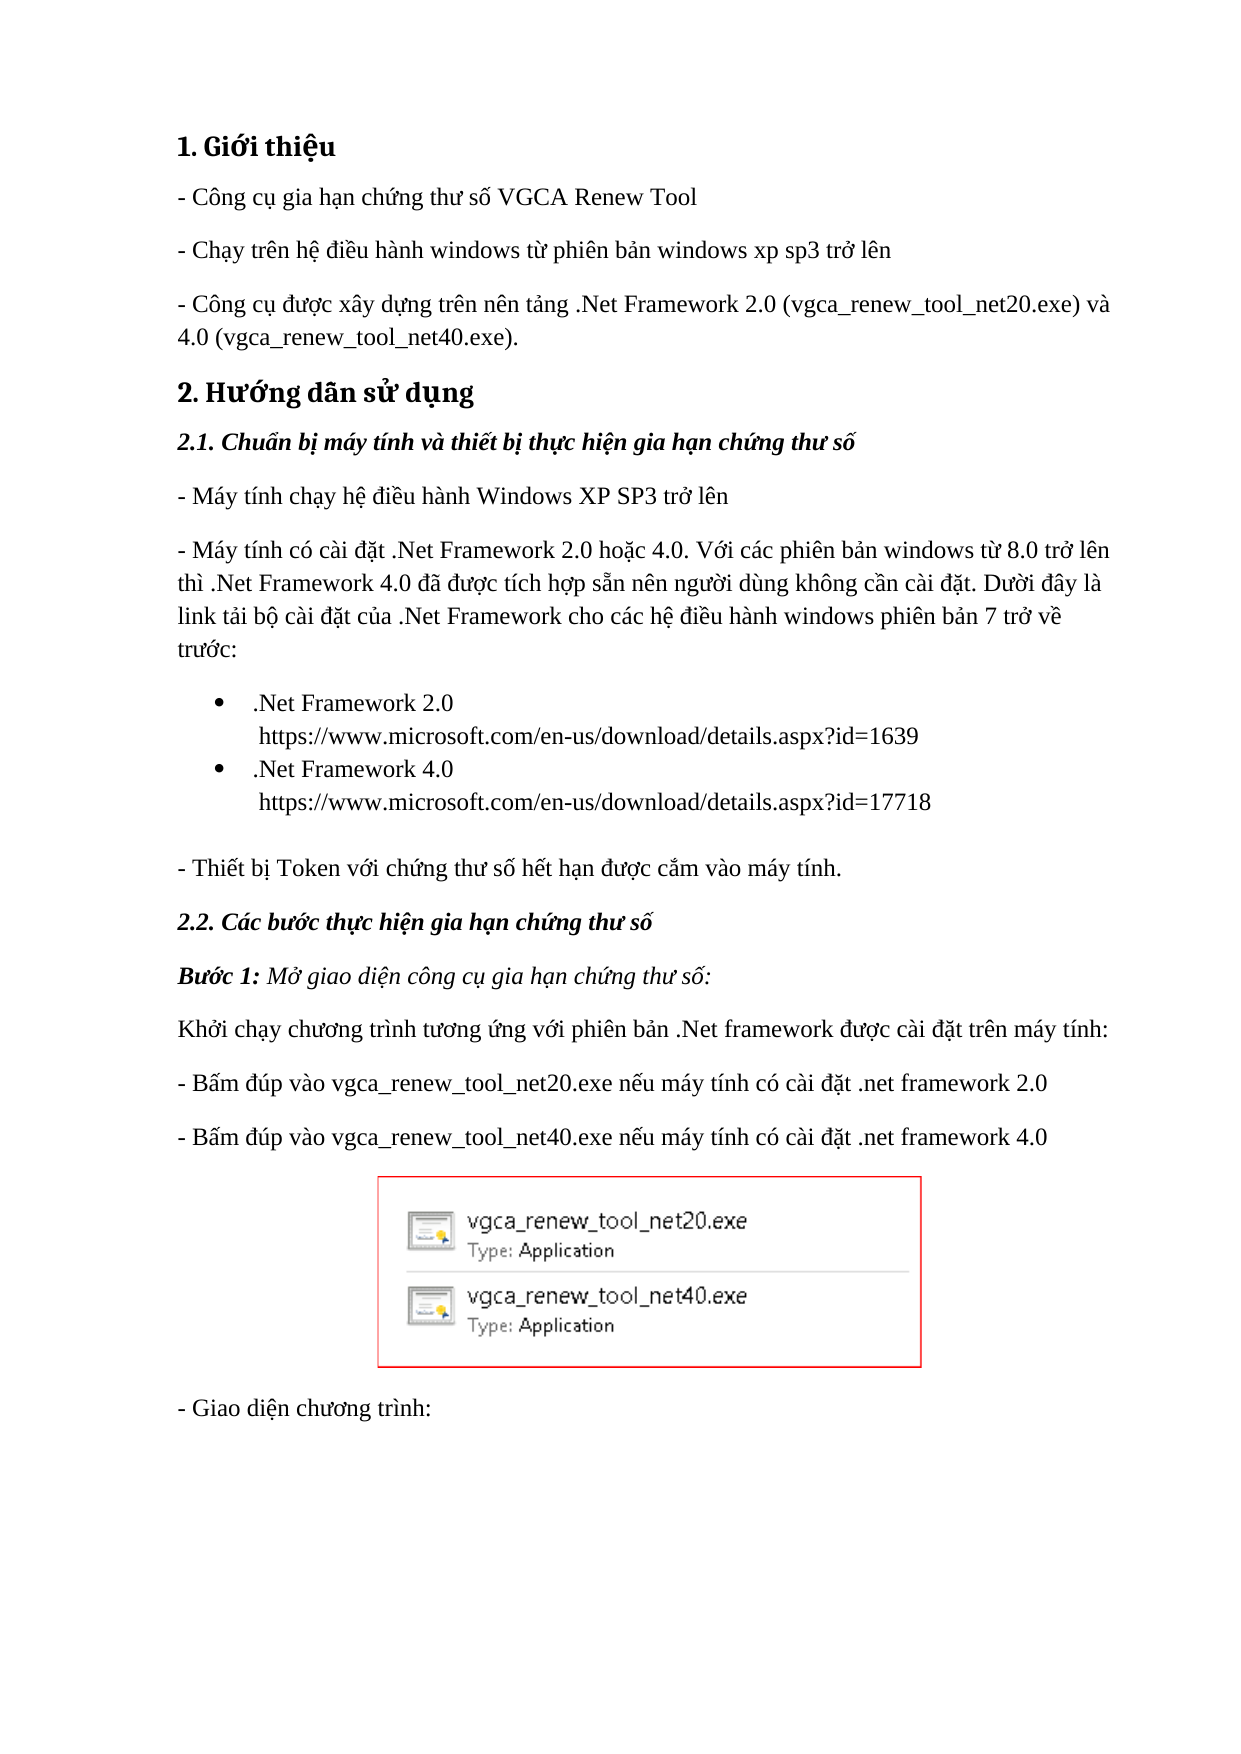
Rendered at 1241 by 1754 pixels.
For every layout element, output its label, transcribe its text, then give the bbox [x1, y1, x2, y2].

text Bước 1: Mở giao diện công cụ gia hạn chứng thư số: [177, 961, 1122, 989]
text - Giao diện chương trình: [177, 1393, 1122, 1422]
text - Bấm đúp vào vgca_renew_tool_net40.exe nếu máy tính có cài đặt .net framework 4.0 [177, 1122, 1122, 1151]
list https://www.microsoft.com/en-us/download/details.aspx?id=1639 [252, 721, 1122, 750]
text 2.2. Các bước thực hiện gia hạn chứng thư số [177, 907, 1122, 936]
picture [377, 1176, 922, 1368]
list - Thiết bị Token với chứng thư số hết hạn được cắm vào máy tính. [177, 853, 1122, 882]
text - Công cụ được xây dựng trên nên tảng .Net Framework 2.0 (vgca_renew_tool_net20.exe) và 4.0 (vgca_renew_tool_net40.exe). [177, 289, 1122, 351]
subtitle 2. Hướng dẫn sử dụng [177, 376, 1122, 410]
text - Chạy trên hệ điều hành windows từ phiên bản windows xp sp3 trở lên [177, 236, 1122, 264]
text - Máy tính có cài đặt .Net Framework 2.0 hoặc 4.0. Với các phiên bản windows từ 8.0 trở lên thì .Net Framework 4.0 đã được tích hợp sẵn nên người dùng không cần cài đặt. Dười đây là link tải bộ cài đặt của .Net Framework cho các hệ điều hành windows phiên bản 7 trở về trước: [177, 535, 1122, 663]
text - Máy tính chạy hệ điều hành Windows XP SP3 trở lên [177, 481, 1122, 510]
text - Công cụ gia hạn chứng thư số VGCA Renew Tool [177, 182, 1122, 210]
text 2.1. Chuẩn bị máy tính và thiết bị thực hiện gia hạn chứng thư số [177, 427, 1122, 456]
subtitle 1. Giới thiệu [177, 131, 1122, 164]
list .Net Framework 4.0 [215, 754, 1122, 783]
text Khởi chạy chương trình tương ứng với phiên bản .Net framework được cài đặt trên máy tính: [177, 1014, 1122, 1043]
list .Net Framework 2.0 [215, 688, 1122, 717]
text - Bấm đúp vào vgca_renew_tool_net20.exe nếu máy tính có cài đặt .net framework 2.0 [177, 1068, 1122, 1097]
list https://www.microsoft.com/en-us/download/details.aspx?id=17718 [252, 787, 1122, 816]
